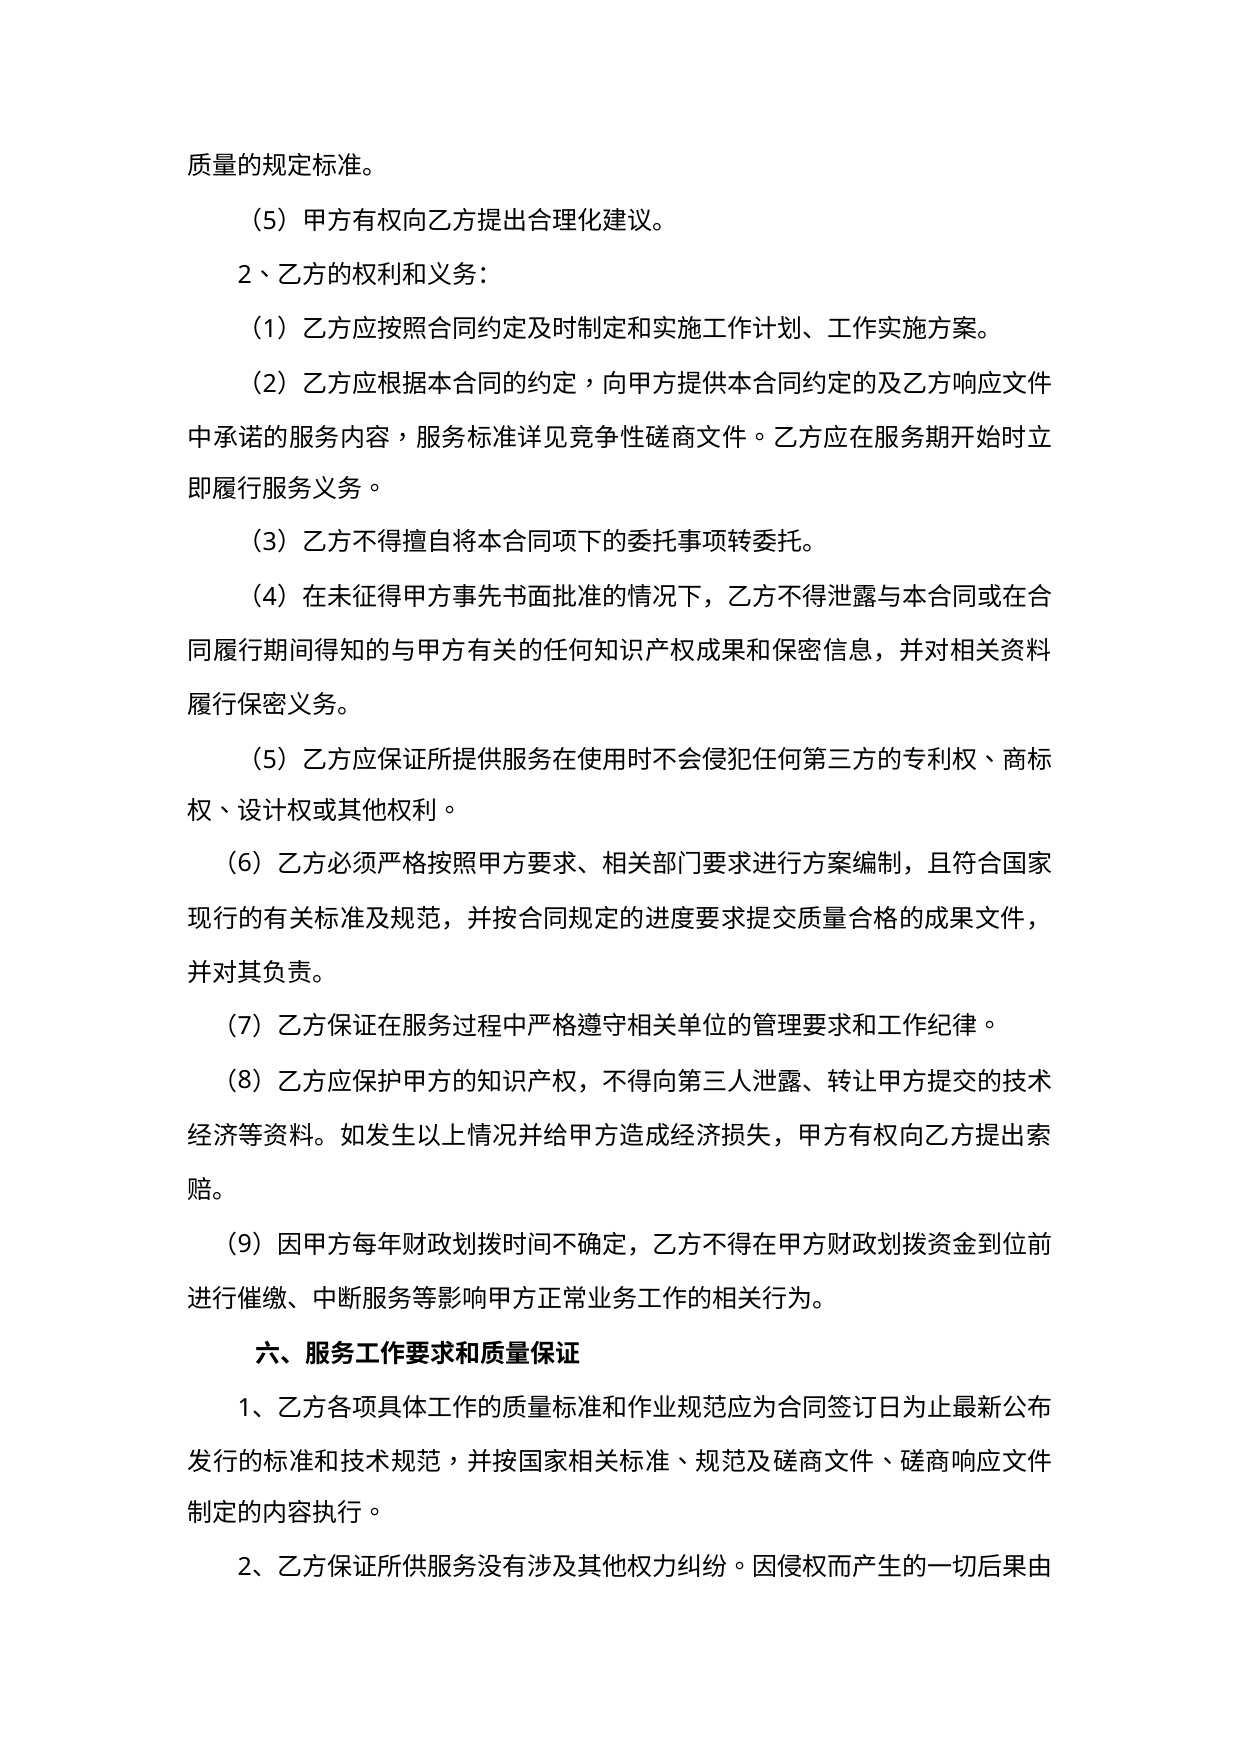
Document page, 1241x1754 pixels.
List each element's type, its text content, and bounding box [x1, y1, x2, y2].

text （5）乙方应保证所提供服务在使用时不会侵犯任何第三方的专利权、商标权、设计权或其他权利。 [187, 739, 1053, 827]
text （4）在未征得甲方事先书面批准的情况下，乙方不得泄露与本合同或在合同履行期间得知的与甲方有关的任何知识产权成果和保密信息，并对相关资料履行保密义务。 [187, 576, 1053, 721]
text （7）乙方保证在服务过程中严格遵守相关单位的管理要求和工作纪律。 [187, 1007, 1053, 1043]
text （5）甲方有权向乙方提出合理化建议。 [187, 200, 1053, 236]
text （9）因甲方每年财政划拨时间不确定，乙方不得在甲方财政划拨资金到位前进行催缴、中断服务等影响甲方正常业务工作的相关行为。 [187, 1224, 1053, 1315]
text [187, 146, 1053, 182]
text 2、乙方的权利和义务： [187, 254, 1053, 291]
text （3）乙方不得擅自将本合同项下的委托事项转委托。 [187, 522, 1053, 558]
text 六、服务工作要求和质量保证 [187, 1333, 1053, 1369]
text （6）乙方必须严格按照甲方要求、相关部门要求进行方案编制，且符合国家现行的有关标准及规范，并按合同规定的进度要求提交质量合格的成果文件，并对其负责。 [187, 844, 1053, 989]
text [187, 1546, 1053, 1582]
text （8）乙方应保护甲方的知识产权，不得向第三人泄露、转让甲方提交的技术经济等资料。如发生以上情况并给甲方造成经济损失，甲方有权向乙方提出索赔。 [187, 1061, 1053, 1206]
text （1）乙方应按照合同约定及时制定和实施工作计划、工作实施方案。 [187, 309, 1053, 345]
text 1、乙方各项具体工作的质量标准和作业规范应为合同签订日为止最新公布发行的标准和技术规范，并按国家相关标准、规范及磋商文件、磋商响应文件制定的内容执行。 [187, 1387, 1053, 1529]
text （2）乙方应根据本合同的约定，向甲方提供本合同约定的及乙方响应文件中承诺的服务内容，服务标准详见竞争性磋商文件。乙方应在服务期开始时立即履行服务义务。 [187, 363, 1053, 505]
